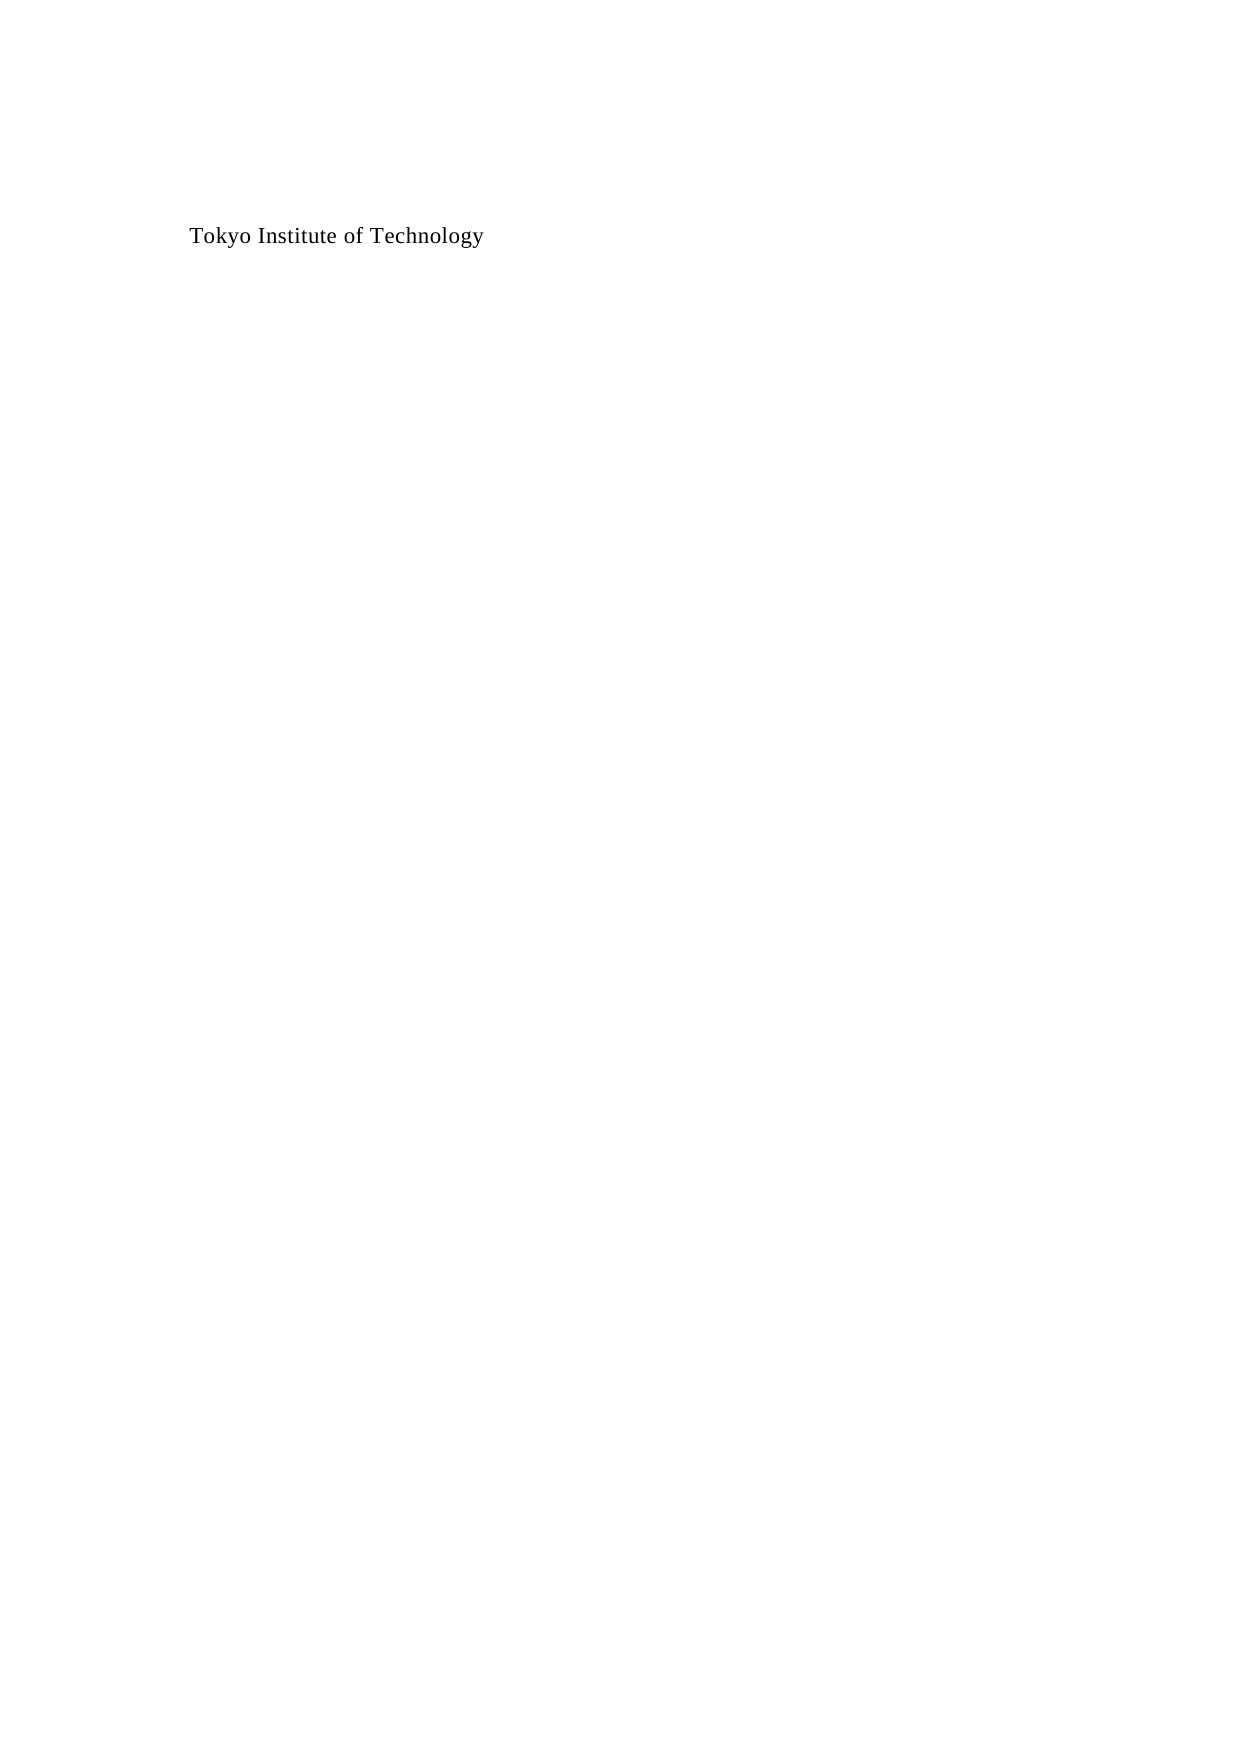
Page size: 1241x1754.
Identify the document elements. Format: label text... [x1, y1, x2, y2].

text Tokyo Institute of Technology [177, 217, 1063, 254]
